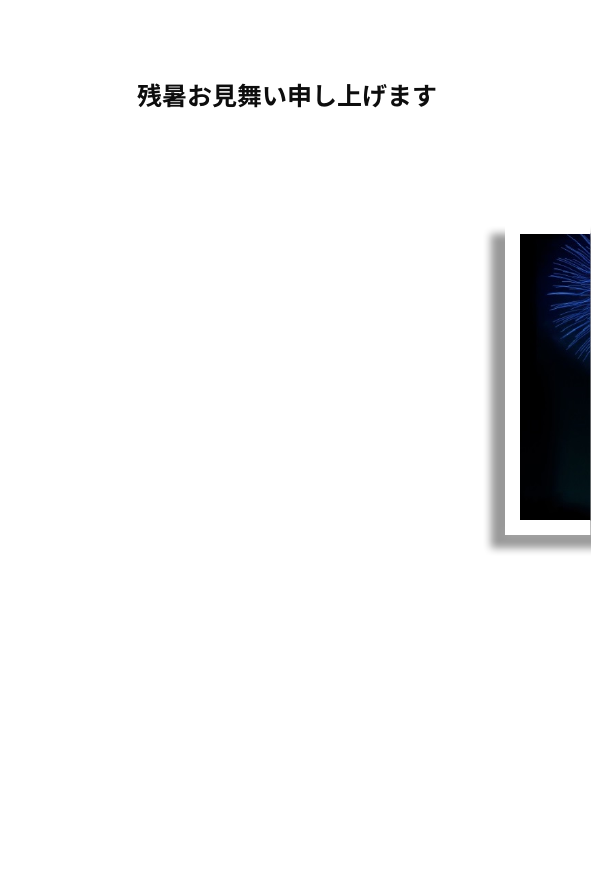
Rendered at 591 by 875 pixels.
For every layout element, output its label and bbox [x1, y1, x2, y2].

picture [520, 234, 591, 520]
